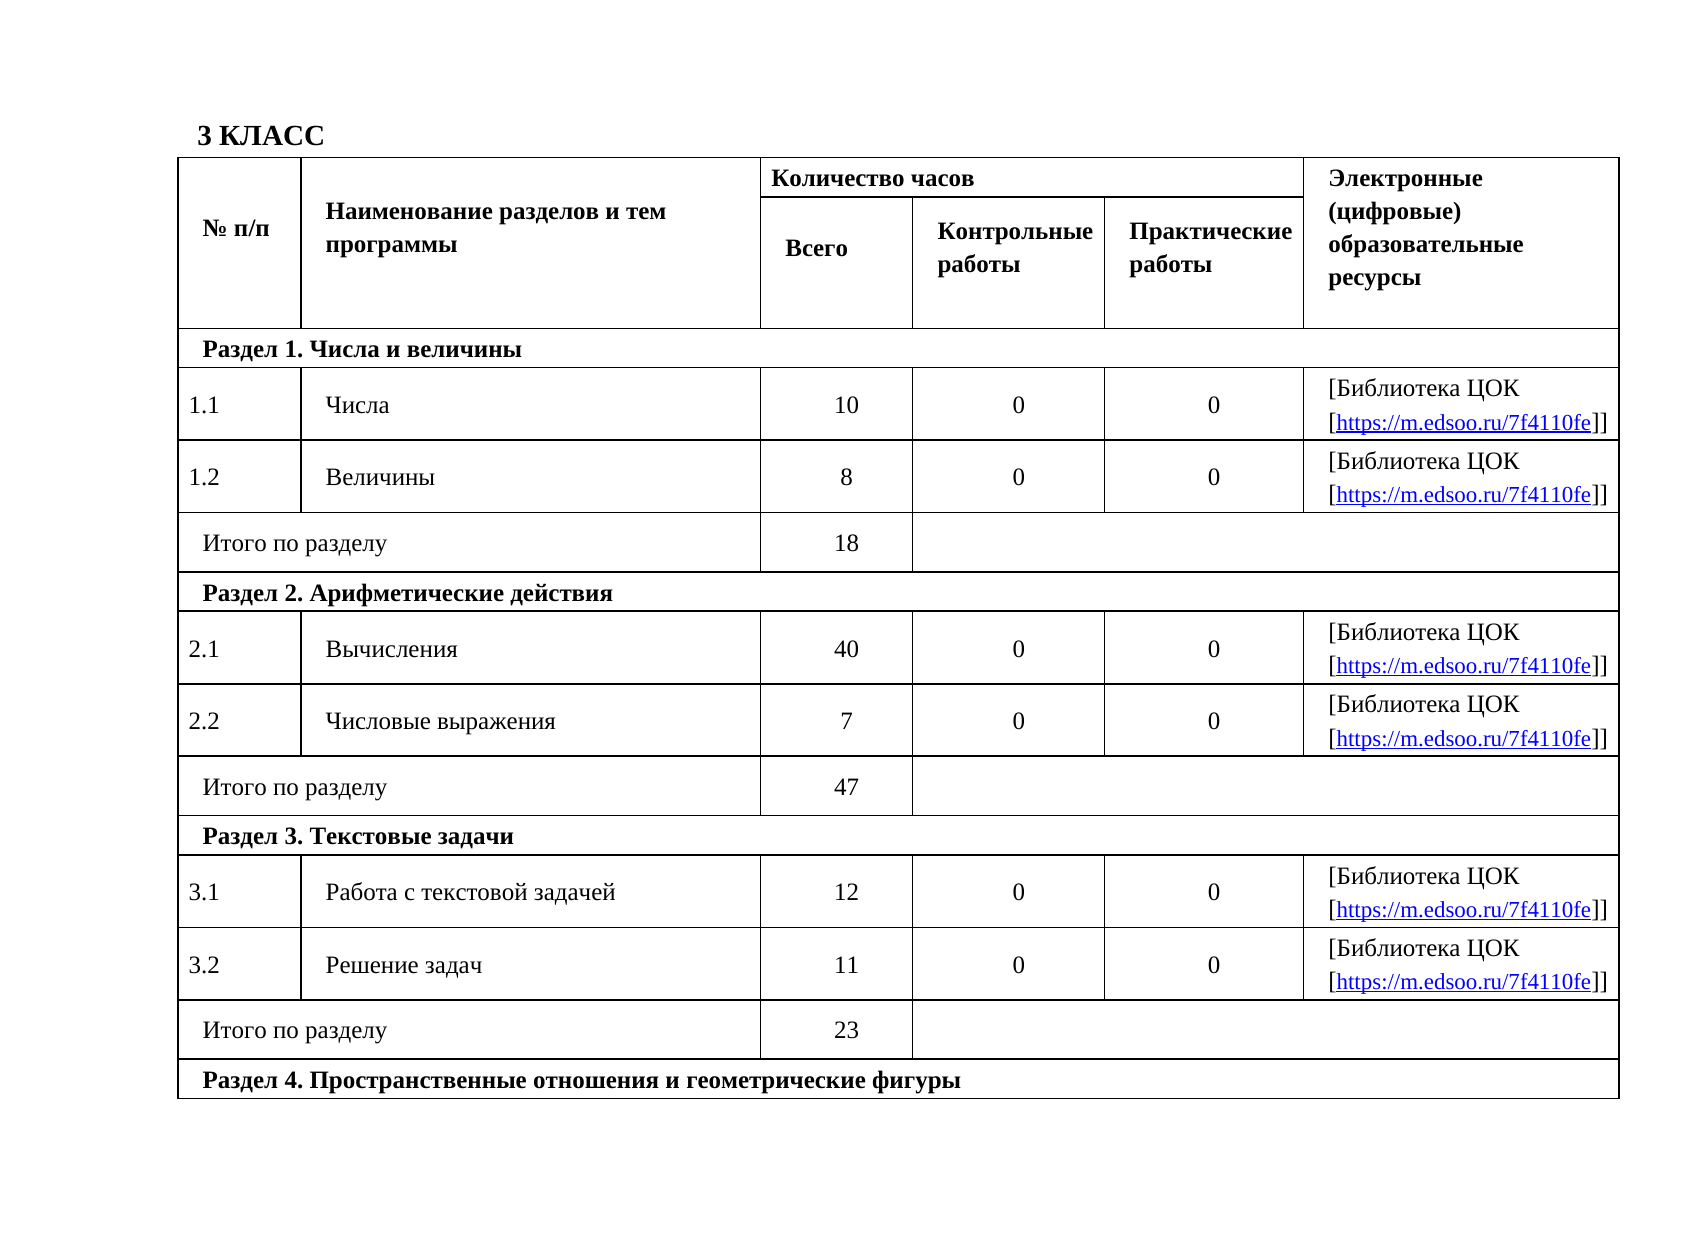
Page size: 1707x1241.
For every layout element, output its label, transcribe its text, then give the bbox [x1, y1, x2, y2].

table_cell [913, 1001, 1618, 1058]
table_cell Итого по разделу [179, 1001, 760, 1058]
table_cell Итого по разделу [179, 513, 760, 571]
table_cell 1.2 [179, 441, 300, 512]
table_cell 1.1 [179, 368, 300, 439]
table_cell [913, 513, 1618, 571]
table_cell 0 [1105, 928, 1303, 999]
table_cell 11 [761, 928, 912, 999]
table_cell 0 [913, 856, 1104, 926]
table_cell [Библиотека ЦОК [https://m.edsoo.ru/7f4110fe]] [1304, 368, 1618, 439]
table_cell 0 [913, 441, 1104, 512]
table_cell 3.2 [179, 928, 300, 999]
table_cell 12 [761, 856, 912, 926]
table_header Наименование разделов и тем программы [302, 158, 760, 327]
table_cell Контрольные работы [913, 198, 1104, 327]
table_cell Вычисления [302, 612, 760, 683]
text 3 КЛАСС [190, 118, 1618, 152]
table_cell Раздел 1. Числа и величины [179, 329, 1618, 367]
table_cell 10 [761, 368, 912, 439]
table_cell Раздел 2. Арифметические действия [179, 573, 1618, 610]
table_cell 8 [761, 441, 912, 512]
table_cell 0 [1105, 612, 1303, 683]
table_cell Итого по разделу [179, 757, 760, 815]
table_cell Числа [302, 368, 760, 439]
table_cell 0 [1105, 685, 1303, 755]
table_cell Величины [302, 441, 760, 512]
table_cell Всего [761, 198, 912, 327]
table_cell 40 [761, 612, 912, 683]
table_cell 0 [1105, 441, 1303, 512]
table_cell Раздел 3. Текстовые задачи [179, 816, 1618, 854]
table_cell 0 [913, 928, 1104, 999]
table_cell 23 [761, 1001, 912, 1058]
table_cell 0 [1105, 368, 1303, 439]
table_cell [Библиотека ЦОК [https://m.edsoo.ru/7f4110fe]] [1304, 441, 1618, 512]
table_header Электронные (цифровые) образовательные ресурсы [1304, 158, 1618, 327]
table_header Количество часов [761, 158, 1303, 196]
table_cell 0 [913, 612, 1104, 683]
table_cell 0 [913, 368, 1104, 439]
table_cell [1304, 856, 1618, 926]
table_cell 7 [761, 685, 912, 755]
table_cell Решение задач [302, 928, 760, 999]
table_cell Работа с текстовой задачей [302, 856, 760, 926]
table_cell [Библиотека ЦОК [https://m.edsoo.ru/7f4110fe]] [1304, 685, 1618, 755]
table_cell Раздел 4. Пространственные отношения и геометрические фигуры [179, 1060, 1618, 1098]
table_cell 3.1 [179, 856, 300, 926]
table_cell Числовые выражения [302, 685, 760, 755]
table_cell 0 [1105, 856, 1303, 926]
table_cell 2.2 [179, 685, 300, 755]
table_cell 0 [913, 685, 1104, 755]
table_cell 18 [761, 513, 912, 571]
table_cell [913, 757, 1618, 815]
table_cell [Библиотека ЦОК [https://m.edsoo.ru/7f4110fe]] [1304, 612, 1618, 683]
table_cell Практические работы [1105, 198, 1303, 327]
table_cell 47 [761, 757, 912, 815]
table_header № п/п [179, 158, 300, 327]
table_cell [1304, 928, 1618, 999]
table_cell 2.1 [179, 612, 300, 683]
